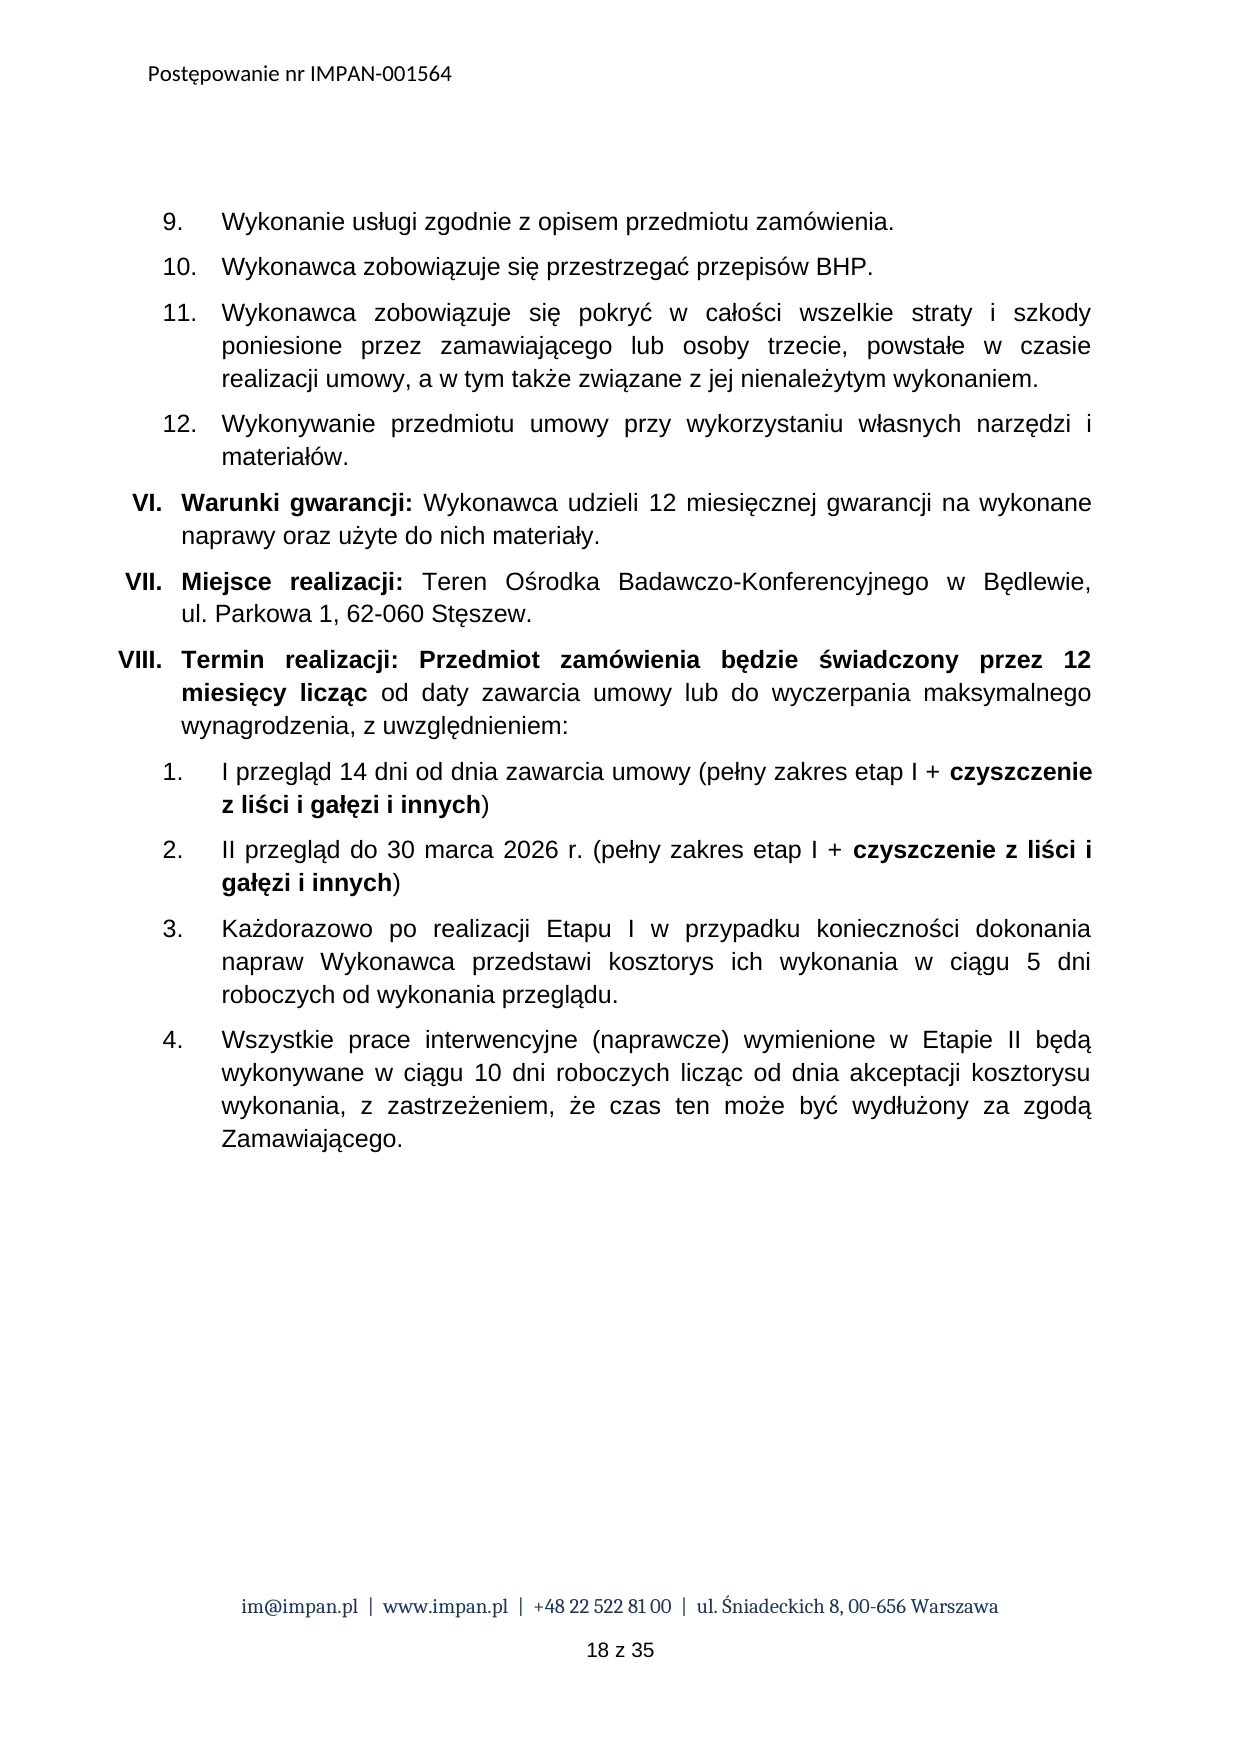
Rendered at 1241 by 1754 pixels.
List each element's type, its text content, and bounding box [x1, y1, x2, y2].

list II przegląd do 30 marca 2026 r. (pełny zakres etap I + czyszczenie z liści i gałęzi i innych) [162, 835, 1093, 897]
list Wykonanie usługi zgodnie z opisem przedmiotu zamówienia. [162, 207, 1093, 236]
list Wykonywanie przedmiotu umowy przy wykorzystaniu własnych narzędzi i materiałów. [162, 409, 1093, 471]
list Termin realizacji: Przedmiot zamówienia będzie świadczony przez 12 miesięcy licząc od daty zawarcia umowy lub do wyczerpania maksymalnego wynagrodzenia, z uwzględnieniem: [162, 645, 1093, 740]
list Wykonawca zobowiązuje się pokryć w całości wszelkie straty i szkody poniesione przez zamawiającego lub osoby trzecie, powstałe w czasie realizacji umowy, a w tym także związane z jej nienależytym wykonaniem. [162, 298, 1093, 393]
list Wykonawca zobowiązuje się przestrzegać przepisów BHP. [162, 252, 1093, 281]
list Każdorazowo po realizacji Etapu I w przypadku konieczności dokonania napraw Wykonawca przedstawi kosztorys ich wykonania w ciągu 5 dni roboczych od wykonania przeglądu. [162, 914, 1093, 1008]
list Wszystkie prace interwencyjne (naprawcze) wymienione w Etapie II będą wykonywane w ciągu 10 dni roboczych licząc od dnia akceptacji kosztorysu wykonania, z zastrzeżeniem, że czas ten może być wydłużony za zgodą Zamawiającego. [162, 1025, 1093, 1153]
list Warunki gwarancji: Wykonawca udzieli 12 miesięcznej gwarancji na wykonane naprawy oraz użyte do nich materiały. [162, 488, 1093, 550]
list Miejsce realizacji: Teren Ośrodka Badawczo-Konferencyjnego w Będlewie, ul. Parkowa 1, 62-060 Stęszew. [162, 566, 1093, 628]
list I przegląd 14 dni od dnia zawarcia umowy (pełny zakres etap I + czyszczenie z liści i gałęzi i innych) [162, 757, 1093, 818]
